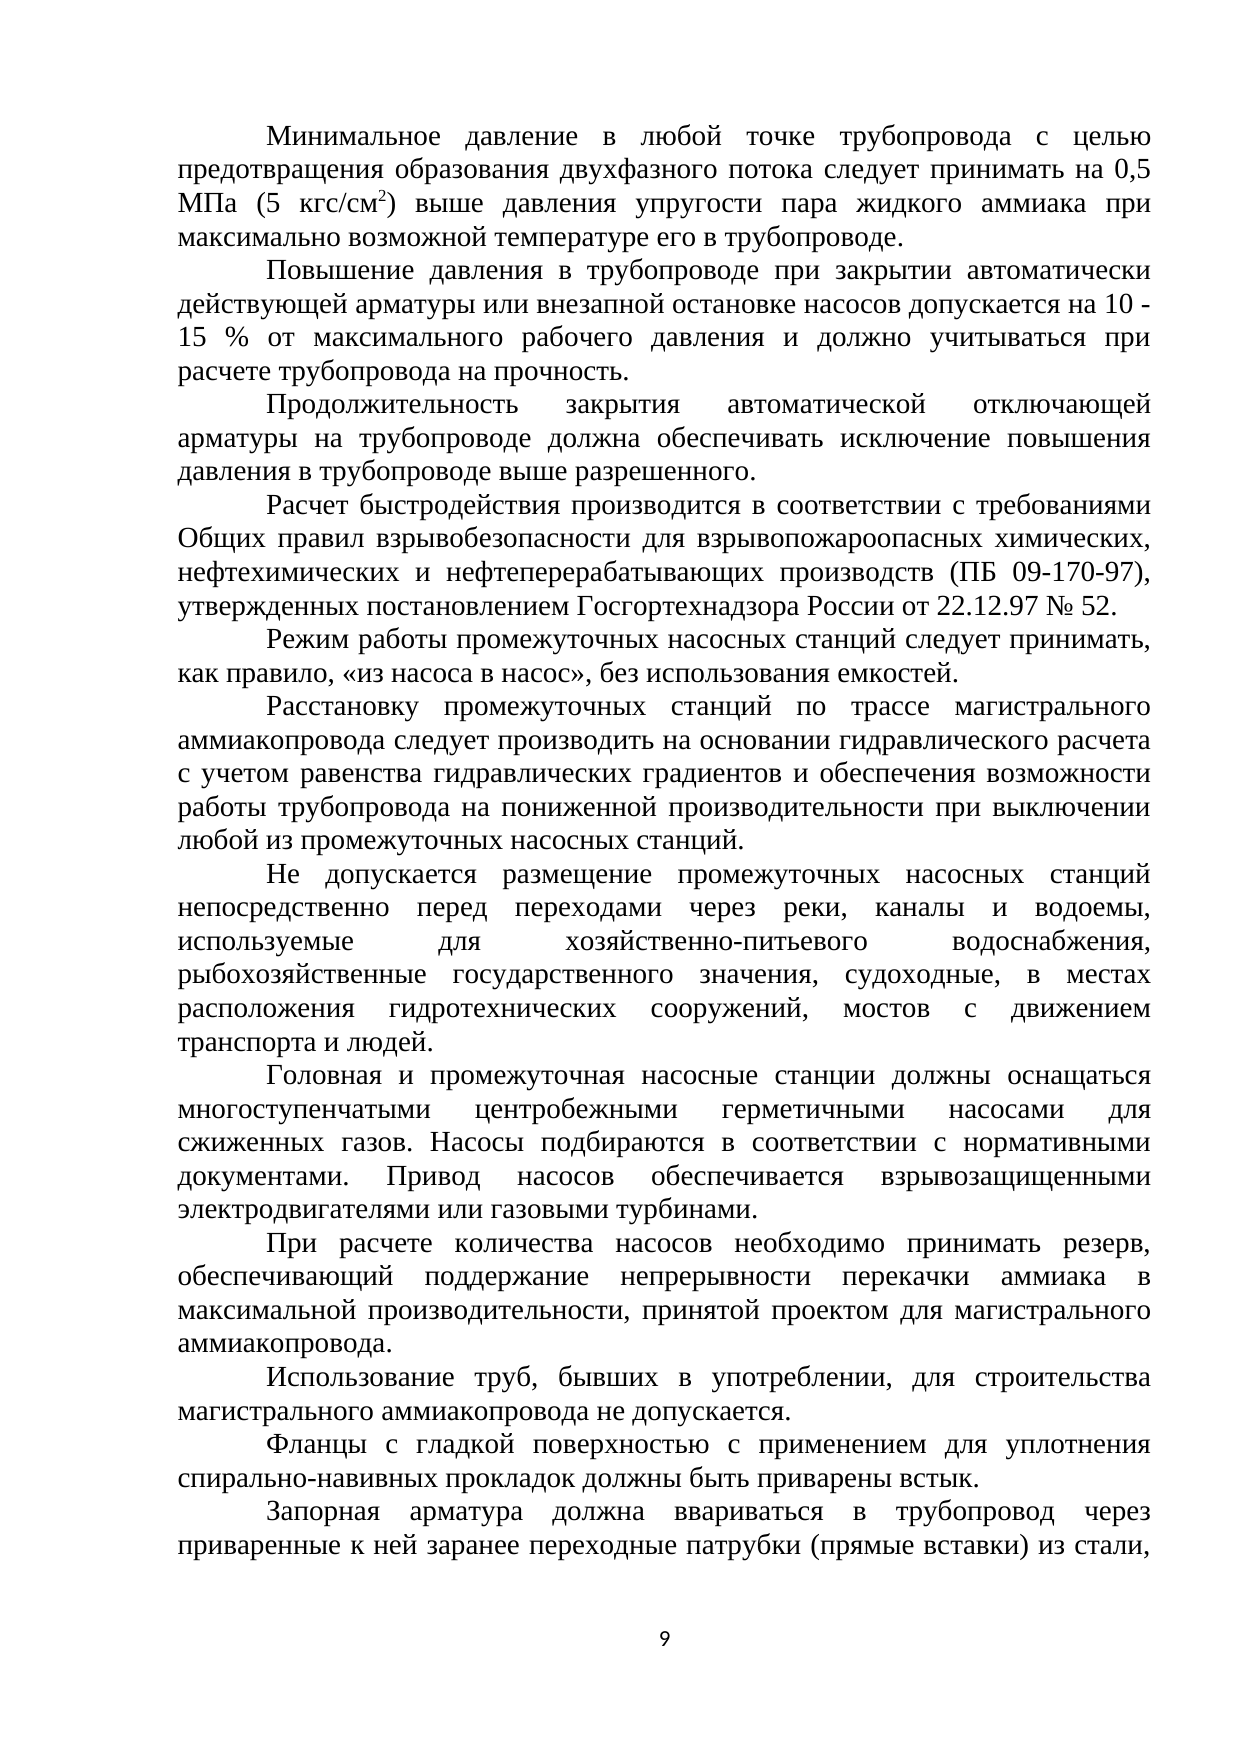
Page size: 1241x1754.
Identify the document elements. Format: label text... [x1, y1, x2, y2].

text Продолжительность закрытия автоматической отключающей арматуры на трубопроводе должна обеспечивать исключение повышения давления в трубопроводе выше разрешенного. [177, 386, 1152, 487]
text Фланцы с гладкой поверхностью с применением для уплотнения спирально-навивных прокладок должны быть приварены встык. [177, 1426, 1152, 1493]
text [177, 1493, 1152, 1560]
text Не допускается размещение промежуточных насосных станций непосредственно перед переходами через реки, каналы и водоемы, используемые для хозяйственно-питьевого водоснабжения, рыбохозяйственные государственного значения, судоходные, в местах расположения гидротехнических сооружений, мостов с движением транспорта и людей. [177, 856, 1152, 1057]
text Режим работы промежуточных насосных станций следует принимать, как правило, «из насоса в насос», без использования емкостей. [177, 621, 1152, 688]
text Минимальное давление в любой точке трубопровода с целью предотвращения образования двухфазного потока следует принимать на 0,5 МПа (5 кгс/см2) выше давления упругости пара жидкого аммиака при максимально возможной температуре его в трубопроводе. [177, 118, 1152, 252]
text Расстановку промежуточных станций по трассе магистрального аммиакопровода следует производить на основании гидравлического расчета с учетом равенства гидравлических градиентов и обеспечения возможности работы трубопровода на пониженной производительности при выключении любой из промежуточных насосных станций. [177, 688, 1152, 856]
text При расчете количества насосов необходимо принимать резерв, обеспечивающий поддержание непрерывности перекачки аммиака в максимальной производительности, принятой проектом для магистрального аммиакопровода. [177, 1225, 1152, 1359]
text Использование труб, бывших в употреблении, для строительства магистрального аммиакопровода не допускается. [177, 1359, 1152, 1426]
text Головная и промежуточная насосные станции должны оснащаться многоступенчатыми центробежными герметичными насосами для сжиженных газов. Насосы подбираются в соответствии с нормативными документами. Привод насосов обеспечивается взрывозащищенными электродвигателями или газовыми турбинами. [177, 1057, 1152, 1225]
text Повышение давления в трубопроводе при закрытии автоматически действующей арматуры или внезапной остановке насосов допускается на 10 - 15 % от максимального рабочего давления и должно учитываться при расчете трубопровода на прочность. [177, 252, 1152, 386]
text Расчет быстродействия производится в соответствии с требованиями Общих правил взрывобезопасности для взрывопожароопасных химических, нефтехимических и нефтеперерабатывающих производств (ПБ 09-170-97), утвержденных постановлением Госгортехнадзора России от 22.12.97 № 52. [177, 487, 1152, 621]
